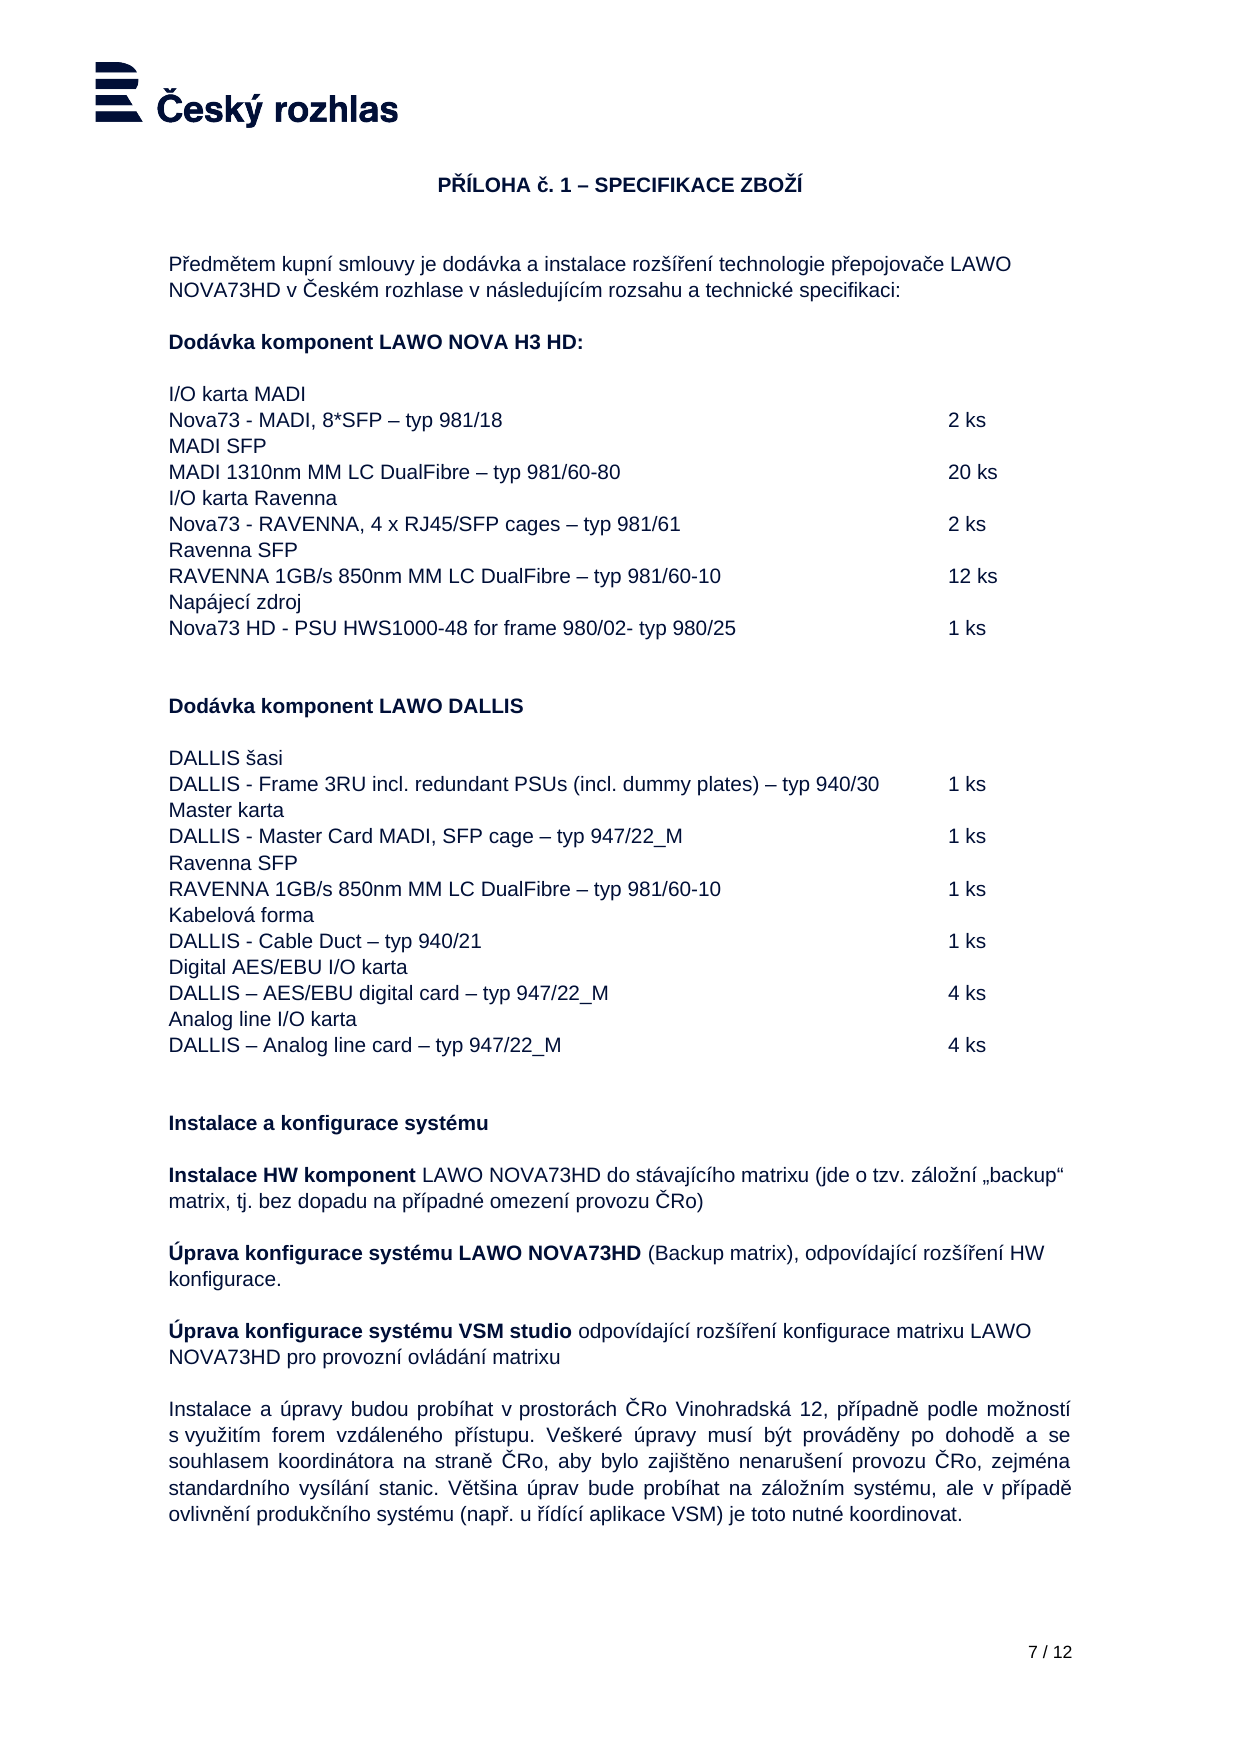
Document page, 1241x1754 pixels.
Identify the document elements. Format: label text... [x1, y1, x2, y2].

text Úprava konfigurace systému VSM studio odpovídající rozšíření konfigurace matrixu LAWO NOVA73HD pro provozní ovládání matrixu [168, 1318, 1072, 1370]
text Ravenna SFP [168, 849, 1072, 875]
text Nova73 HD - PSU HWS1000-48 for frame 980/02- typ 980/25 1 ks [168, 615, 1072, 641]
text Nova73 - MADI, 8*SFP – typ 981/18 2 ks [168, 406, 1072, 432]
text Instalace a konfigurace systému [168, 1109, 1072, 1136]
text Digital AES/EBU I/O karta [168, 953, 1072, 979]
text Instalace a úpravy budou probíhat v prostorách ČRo Vinohradská 12, případně podle možností s využitím forem vzdáleného přístupu. Veškeré úpravy musí být prováděny po dohodě a se souhlasem koordinátora na straně ČRo, aby bylo zajištěno nenarušení provozu ČRo, zejména standardního vysílání stanic. Většina úprav bude probíhat na záložním systému, ale v případě ovlivnění produkčního systému (např. u řídící aplikace VSM) je toto nutné koordinovat. [168, 1396, 1072, 1526]
text DALLIS – AES/EBU digital card – typ 947/22_M 4 ks [168, 979, 1072, 1005]
text MADI SFP [168, 432, 1072, 458]
text I/O karta MADI [168, 380, 1072, 406]
text Úprava konfigurace systému LAWO NOVA73HD (Backup matrix), odpovídající rozšíření HW konfigurace. [168, 1240, 1072, 1292]
text Ravenna SFP [168, 537, 1072, 563]
text DALLIS - Frame 3RU incl. redundant PSUs (incl. dummy plates) – typ 940/30 1 ks [168, 771, 1072, 797]
text PŘÍLOHA č. 1 – SPECIFIKACE ZBOŽÍ [168, 172, 1072, 198]
text DALLIS - Master Card MADI, SFP cage – typ 947/22_M 1 ks [168, 823, 1072, 849]
text Předmětem kupní smlouvy je dodávka a instalace rozšíření technologie přepojovače LAWO NOVA73HD v Českém rozhlase v následujícím rozsahu a technické specifikaci: [168, 250, 1072, 302]
text Nova73 - RAVENNA, 4 x RJ45/SFP cages – typ 981/61 2 ks [168, 511, 1072, 537]
text Analog line I/O karta [168, 1005, 1072, 1031]
text Kabelová forma [168, 901, 1072, 927]
text Instalace HW komponent LAWO NOVA73HD do stávajícího matrixu (jde o tzv. záložní „backup“ matrix, tj. bez dopadu na případné omezení provozu ČRo) [168, 1162, 1072, 1214]
text MADI 1310nm MM LC DualFibre – typ 981/60-80 20 ks [168, 458, 1072, 484]
text I/O karta Ravenna [168, 484, 1072, 511]
text Master karta [168, 797, 1072, 823]
picture [95, 62, 398, 128]
text DALLIS – Analog line card – typ 947/22_M 4 ks [168, 1031, 1072, 1057]
text DALLIS šasi [168, 745, 1072, 771]
text RAVENNA 1GB/s 850nm MM LC DualFibre – typ 981/60-10 1 ks [168, 875, 1072, 901]
text Dodávka komponent LAWO NOVA H3 HD: [168, 328, 1072, 354]
text DALLIS - Cable Duct – typ 940/21 1 ks [168, 927, 1072, 953]
text Dodávka komponent LAWO DALLIS [168, 693, 1072, 719]
text Napájecí zdroj [168, 589, 1072, 615]
text RAVENNA 1GB/s 850nm MM LC DualFibre – typ 981/60-10 12 ks [168, 563, 1072, 589]
